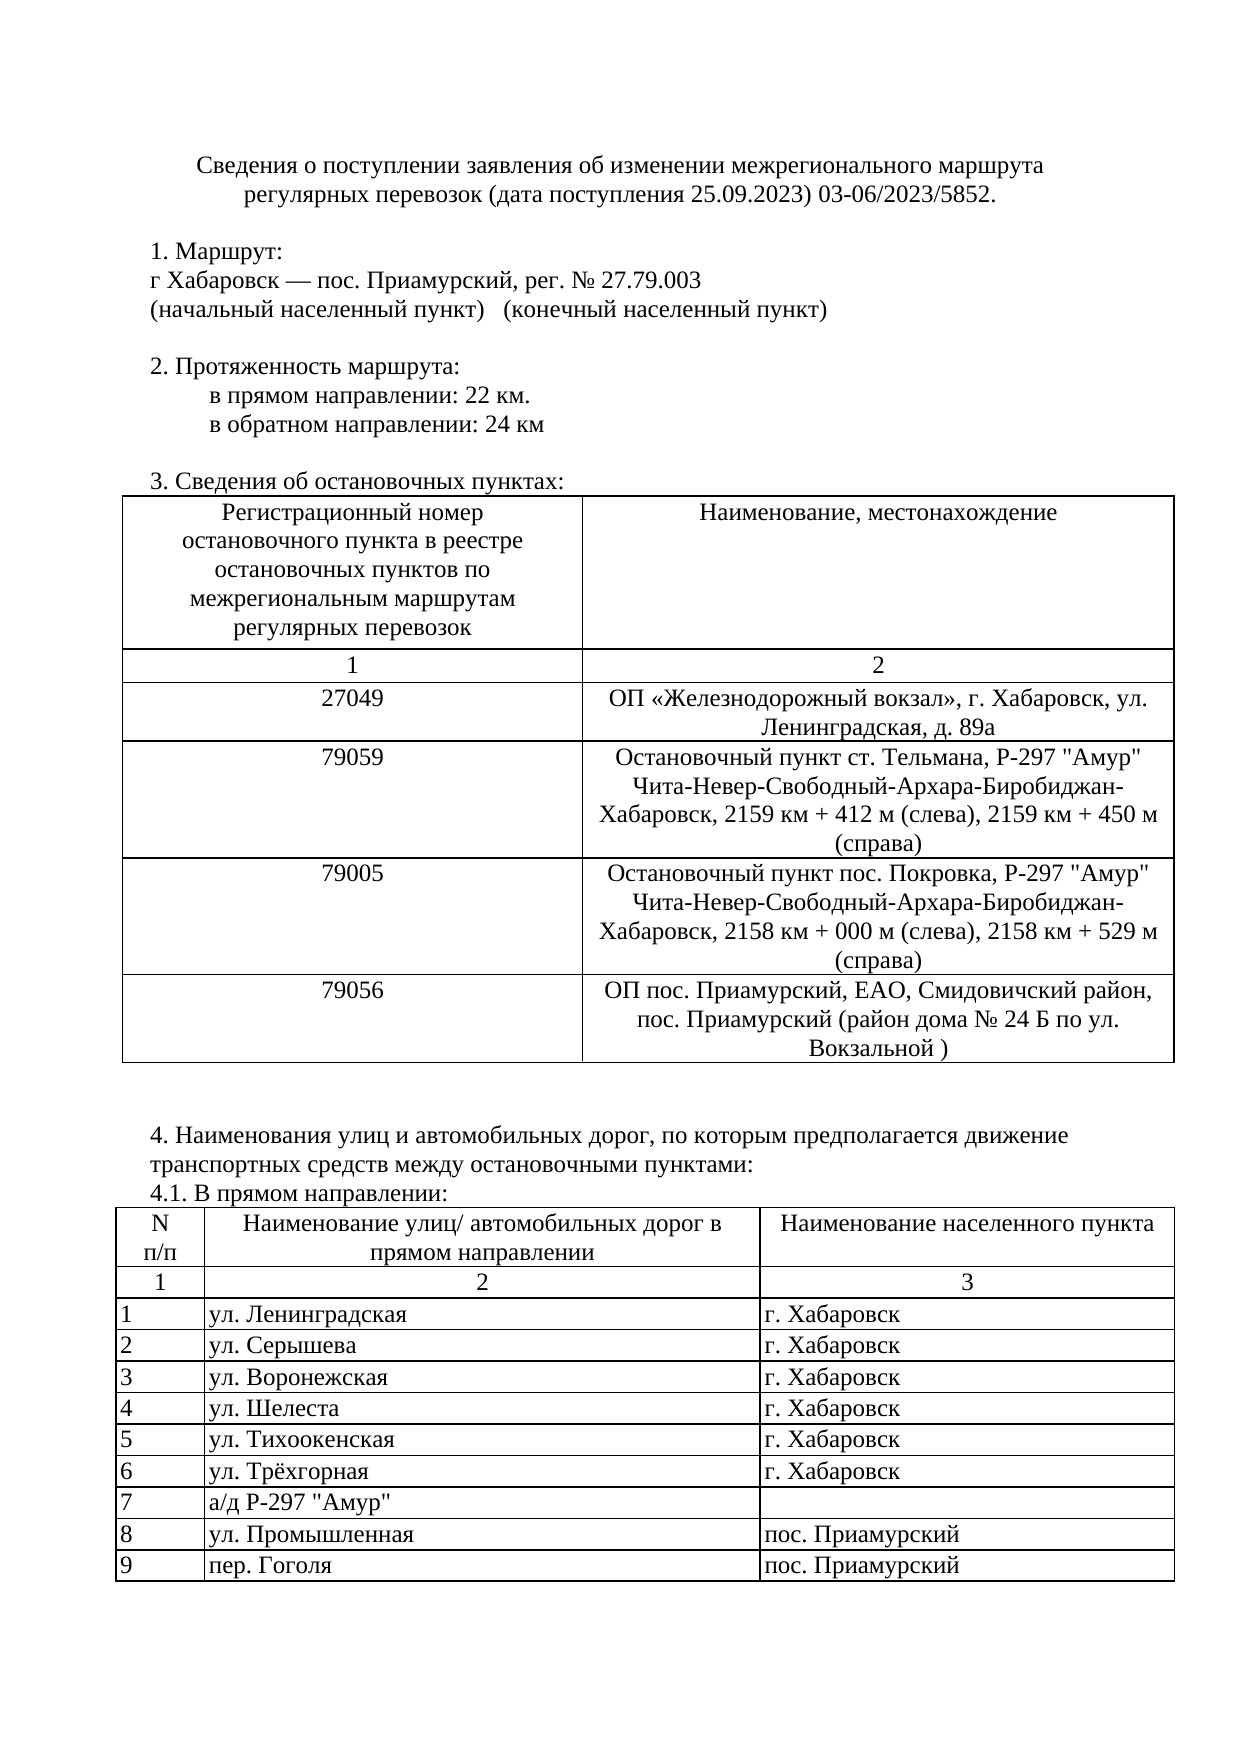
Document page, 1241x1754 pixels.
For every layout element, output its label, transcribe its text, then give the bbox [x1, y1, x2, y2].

table_cell пос. Приамурский [761, 1551, 1174, 1580]
table_cell 1 [117, 1267, 204, 1297]
text 3. Сведения об остановочных пунктах: [150, 466, 1090, 495]
table_cell ул. Трёхгорная [205, 1456, 759, 1486]
table_cell Остановочный пункт пос. Покровка, Р-297 "Амур" Чита-Невер-Свободный-Архара-Биробиджан-Хабаровск, 2158 км + 000 м (слева), 2158 км + 529 м (справа) [583, 859, 1173, 973]
table_cell ул. Промышленная [205, 1519, 759, 1549]
table_cell 2 [205, 1267, 759, 1297]
table_header N п/п [117, 1208, 204, 1266]
table_cell пер. Гоголя [205, 1551, 759, 1580]
text в обратном направлении: 24 км [150, 409, 1090, 437]
table_cell пос. Приамурский [761, 1519, 1174, 1549]
table_cell ул. Воронежская [205, 1362, 759, 1392]
table_cell г. Хабаровск [761, 1425, 1174, 1454]
table_cell 27049 [123, 683, 582, 740]
table_cell 3 [761, 1267, 1174, 1297]
table_header Наименование, местонахождение [583, 497, 1173, 648]
text 2. Протяженность маршрута: [150, 351, 1090, 380]
table_cell 2 [583, 650, 1173, 681]
table_cell Остановочный пункт ст. Тельмана, Р-297 "Амур" Чита-Невер-Свободный-Архара-Биробиджан-Хабаровск, 2159 км + 412 м (слева), 2159 км + 450 м (справа) [583, 742, 1173, 857]
table_cell ОП «Железнодорожный вокзал», г. Хабаровск, ул. Ленинградская, д. 89а [583, 683, 1173, 740]
text 4.1. В прямом направлении: [150, 1178, 1090, 1207]
text Сведения о поступлении заявления об изменении межрегионального маршрута регулярных перевозок (дата поступления 25.09.2023) 03-06/2023/5852. [150, 150, 1090, 207]
table_header Наименование населенного пункта [761, 1208, 1174, 1266]
text 4. Наименования улиц и автомобильных дорог, по которым предполагается движение транспортных средств между остановочными пунктами: [150, 1120, 1090, 1178]
table_cell 79059 [123, 742, 582, 857]
table_cell 8 [117, 1519, 204, 1549]
table_cell ОП пос. Приамурский, ЕАО, Смидовичский район, пос. Приамурский (район дома № 24 Б по ул. Вокзальной ) [583, 975, 1173, 1061]
text (начальный населенный пункт) (конечный населенный пункт) [150, 294, 1090, 322]
text 1. Маршрут: [150, 236, 1090, 265]
table_cell [761, 1488, 1174, 1517]
table_cell г. Хабаровск [761, 1456, 1174, 1486]
table_cell 1 [117, 1299, 204, 1329]
table_cell 6 [117, 1456, 204, 1486]
table_cell 2 [117, 1330, 204, 1360]
table_cell ул. Тихоокенская [205, 1425, 759, 1454]
table_cell ул. Серышева [205, 1330, 759, 1360]
table_cell 1 [123, 650, 582, 681]
table_cell 4 [117, 1393, 204, 1423]
table_cell 9 [117, 1551, 204, 1580]
table_cell 79056 [123, 975, 582, 1061]
table_cell г. Хабаровск [761, 1299, 1174, 1329]
text г Хабаровск — пос. Приамурский, рег. № 27.79.003 [150, 265, 1090, 294]
table_cell 7 [117, 1488, 204, 1517]
table_cell г. Хабаровск [761, 1362, 1174, 1392]
text в прямом направлении: 22 км. [150, 380, 1090, 409]
table_cell 5 [117, 1425, 204, 1454]
table_cell 79005 [123, 859, 582, 973]
table_cell г. Хабаровск [761, 1393, 1174, 1423]
table_cell ул. Шелеста [205, 1393, 759, 1423]
table_cell 3 [117, 1362, 204, 1392]
table_header Наименование улиц/ автомобильных дорог в прямом направлении [205, 1208, 759, 1266]
table_header Регистрационный номер остановочного пункта в реестре остановочных пунктов по межрегиональным маршрутам регулярных перевозок [123, 497, 582, 648]
table_cell г. Хабаровск [761, 1330, 1174, 1360]
table_cell а/д Р-297 "Амур" [205, 1488, 759, 1517]
table_cell ул. Ленинградская [205, 1299, 759, 1329]
